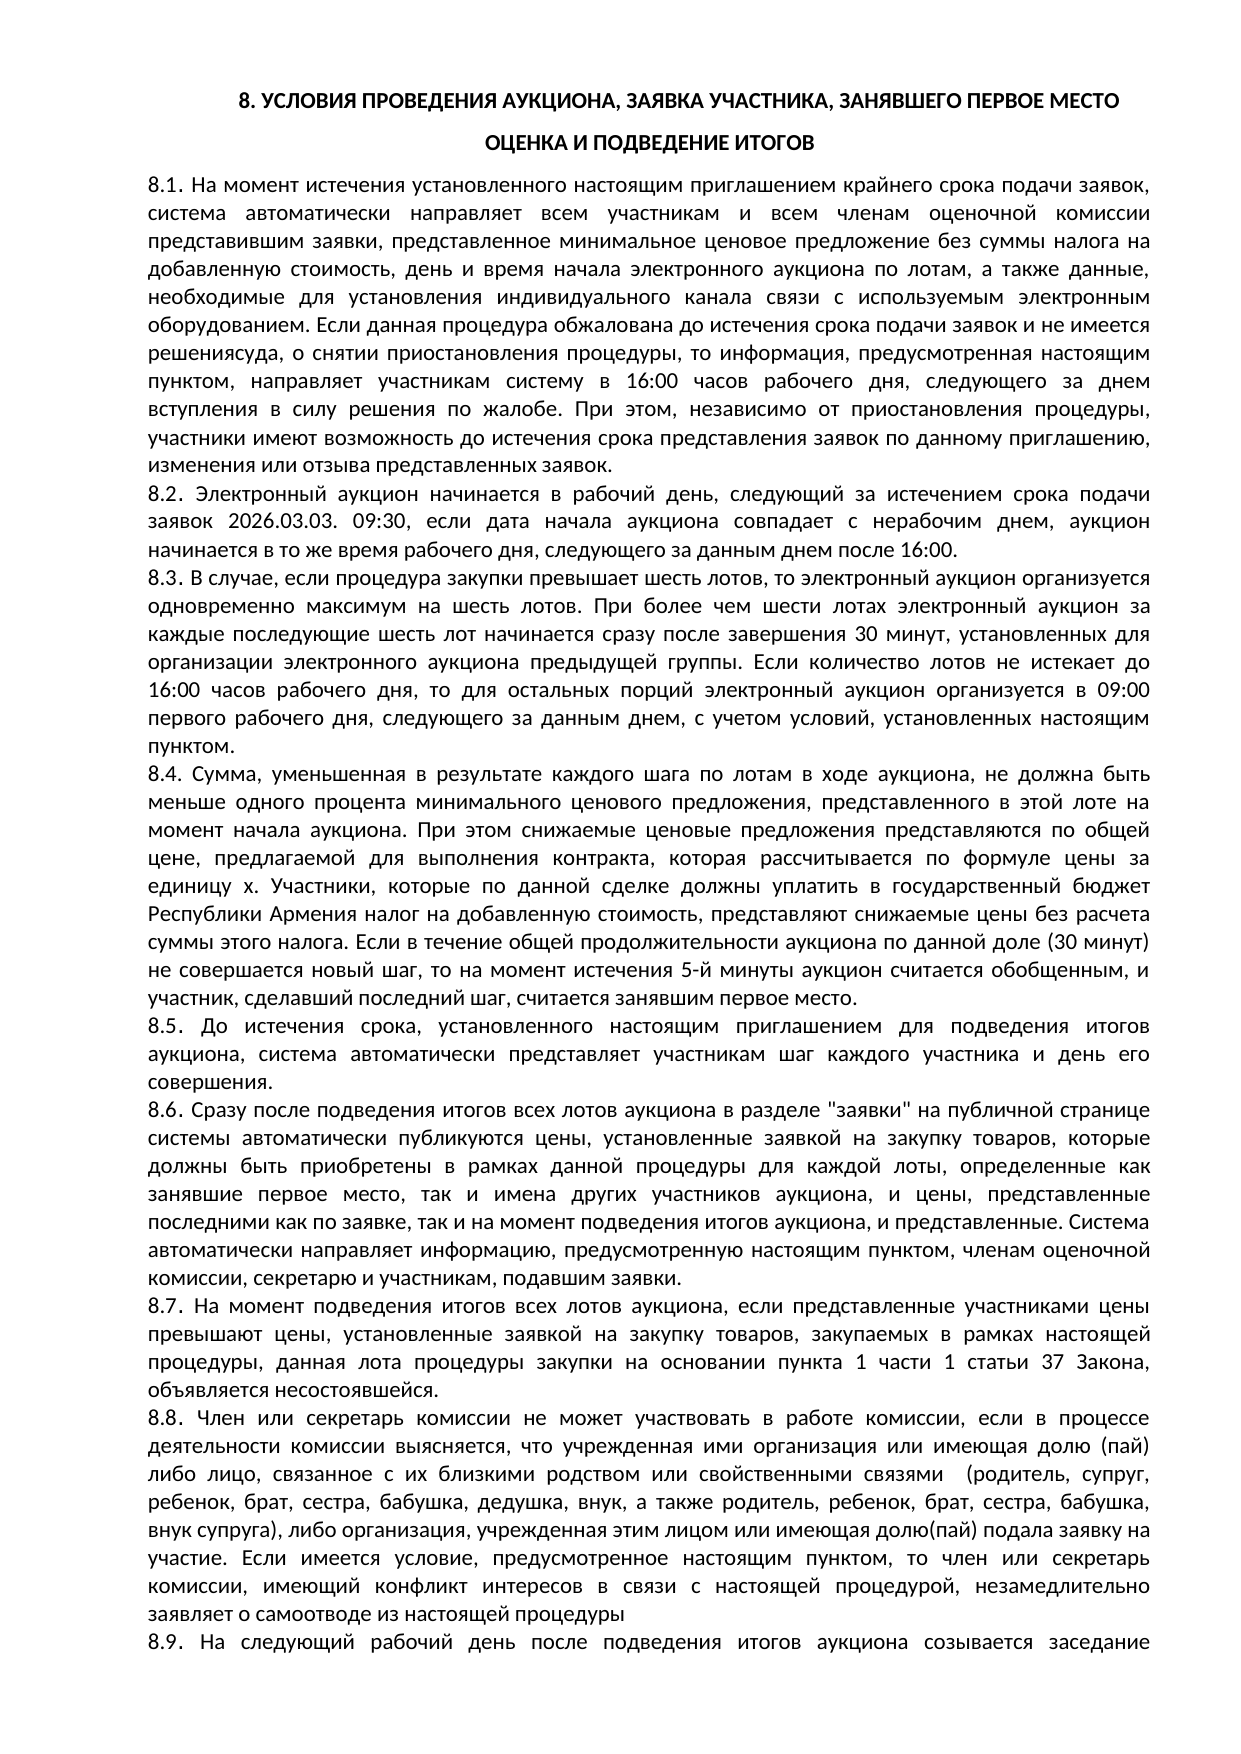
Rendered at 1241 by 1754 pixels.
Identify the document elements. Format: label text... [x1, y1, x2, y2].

text 8.4. Сумма, уменьшенная в результате каждого шага по лотам в ходе аукциона, не должна быть меньше одного процента минимального ценового предложения, представленного в этой лоте на момент начала аукциона. При этом снижаемые ценовые предложения представляются по общей цене, предлагаемой для выполнения контракта, которая рассчитывается по формуле цены за единицу x. Участники, которые по данной сделке должны уплатить в государственный бюджет Республики Армения налог на добавленную стоимость, представляют снижаемые цены без расчета суммы этого налога. Если в течение общей продолжительности аукциона по данной доле (30 минут) не совершается новый шаг, то на момент истечения 5-й минуты аукцион считается обобщенным, и участник, сделавший последний шаг, считается занявшим первое место. [148, 759, 1152, 1011]
text 8. УСЛОВИЯ ПРОВЕДЕНИЯ АУКЦИОНА, ЗАЯВКА УЧАСТНИКА, ЗАНЯВШЕГО ПЕРВОЕ МЕСТО ОЦЕНКА И ПОДВЕДЕНИЕ ИТОГОВ [148, 86, 1152, 156]
text 8.6․ Сразу после подведения итогов всех лотов аукциона в разделе "заявки" на публичной странице системы автоматически публикуются цены, установленные заявкой на закупку товаров, которые должны быть приобретены в рамках данной процедуры для каждой лоты, определенные как занявшие первое место, так и имена других участников аукциона, и цены, представленные последними как по заявке, так и на момент подведения итогов аукциона, и представленные. Система автоматически направляет информацию, предусмотренную настоящим пунктом, членам оценочной комиссии, секретарю и участникам, подавшим заявки. [148, 1095, 1152, 1291]
text 8.7․ На момент подведения итогов всех лотов аукциона, если представленные участниками цены превышают цены, установленные заявкой на закупку товаров, закупаемых в рамках настоящей процедуры, данная лота процедуры закупки на основании пункта 1 части 1 статьи 37 Закона, объявляется несостоявшейся. [148, 1291, 1152, 1403]
text 8.8․ Член или секретарь комиссии не может участвовать в работе комиссии, если в процессе деятельности комиссии выясняется, что учрежденная ими организация или имеющая долю (пай) либо лицо, связанное с их близкими родством или свойственными связями (родитель, супруг, ребенок, брат, сестра, бабушка, дедушка, внук, а также родитель, ребенок, брат, сестра, бабушка, внук супруга), либо организация, учрежденная этим лицом или имеющая долю(пай) подала заявку на участие. Если имеется условие, предусмотренное настоящим пунктом, то член или секретарь комиссии, имеющий конфликт интересов в связи с настоящей процедурой, незамедлительно заявляет о самоотводе из настоящей процедуры [148, 1403, 1152, 1627]
text 8.5․ До истечения срока, установленного настоящим приглашением для подведения итогов аукциона, система автоматически представляет участникам шаг каждого участника и день его совершения. [148, 1011, 1152, 1095]
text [148, 1627, 1152, 1656]
text 8.3․ В случае, если процедура закупки превышает шесть лотов, то электронный аукцион организуется одновременно максимум на шесть лотов. При более чем шести лотах электронный аукцион за каждые последующие шесть лот начинается сразу после завершения 30 минут, установленных для организации электронного аукциона предыдущей группы. Если количество лотов не истекает до 16:00 часов рабочего дня, то для остальных порций электронный аукцион организуется в 09:00 первого рабочего дня, следующего за данным днем, с учетом условий, установленных настоящим пунктом. [148, 563, 1152, 759]
text 8.2․ Электронный аукцион начинается в рабочий день, следующий за истечением срока подачи заявок 2026.03.03. 09:30 , если дата начала аукциона совпадает с нерабочим днем, аукцион начинается в то же время рабочего дня, следующего за данным днем после 16:00. [148, 479, 1152, 563]
text 8.1․ На момент истечения установленного настоящим приглашением крайнего срока подачи заявок, система автоматически направляет всем участникам и всем членам оценочной комиссии представившим заявки, представленное минимальное ценовое предложение без суммы налога на добавленную стоимость, день и время начала электронного аукциона по лотам, а также данные, необходимые для установления индивидуального канала связи с используемым электронным оборудованием. Если данная процедура обжалована до истечения срока подачи заявок и не имеется решениясуда, о снятии приостановления процедуры, то информация, предусмотренная настоящим пунктом, направляет участникам систему в 16:00 часов рабочего дня, следующего за днем вступления в силу решения по жалобе. При этом, независимо от приостановления процедуры, участники имеют возможность до истечения срока представления заявок по данному приглашению, изменения или отзыва представленных заявок. [148, 170, 1152, 479]
